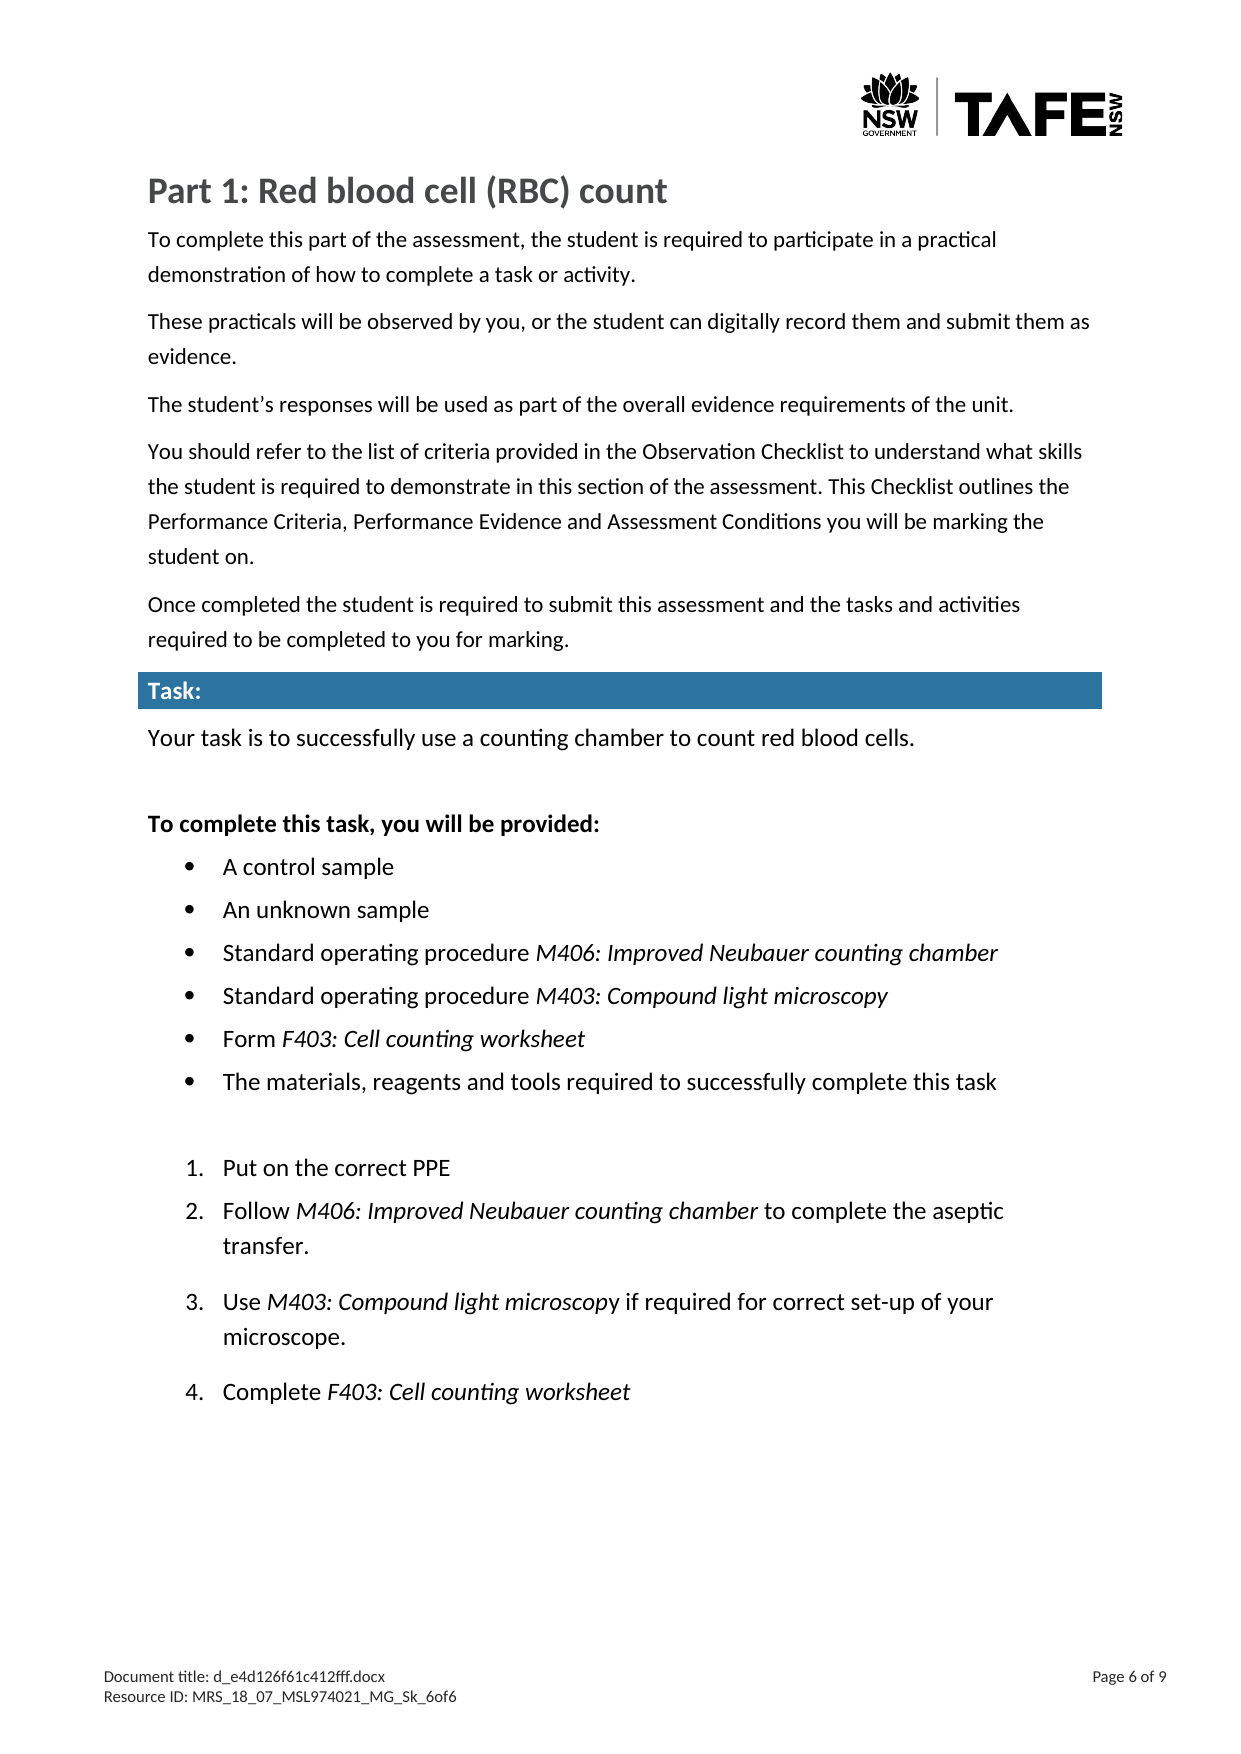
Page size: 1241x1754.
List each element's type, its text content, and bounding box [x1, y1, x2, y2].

list A control sample [185, 851, 1092, 881]
list Complete F403: Cell counting worksheet [185, 1377, 1092, 1407]
text The student’s responses will be used as part of the overall evidence requirements of the unit. [148, 390, 1092, 418]
list Form F403: Cell counting worksheet [185, 1023, 1092, 1053]
list An unknown sample [185, 894, 1092, 924]
text These practicals will be observed by you, or the student can digitally record them and submit them as evidence. [148, 307, 1092, 370]
list The materials, reagents and tools required to successfully complete this task [185, 1066, 1092, 1096]
text Task: [139, 674, 1101, 708]
subtitle Part 1: Red blood cell (RBC) count [148, 167, 1092, 212]
list Standard operating procedure M403: Compound light microscopy [185, 980, 1092, 1010]
list Follow M406: Improved Neubauer counting chamber to complete the aseptic transfer. [185, 1195, 1092, 1260]
text Your task is to successfully use a counting chamber to count red blood cells. [148, 722, 1092, 752]
text To complete this task, you will be provided: [148, 808, 1092, 838]
picture [861, 71, 1123, 137]
list Standard operating procedure M406: Improved Neubauer counting chamber [185, 937, 1092, 967]
text To complete this part of the assessment, the student is required to participate in a practical demonstration of how to complete a task or activity. [148, 225, 1092, 288]
text Once completed the student is required to submit this assessment and the tasks and activities required to be completed to you for marking. [148, 590, 1092, 653]
list Put on the correct PPE [185, 1152, 1092, 1182]
text You should refer to the list of criteria provided in the Observation Checklist to understand what skills the student is required to demonstrate in this section of the assessment. This Checklist outlines the Performance Criteria, Performance Evidence and Assessment Conditions you will be marking the student on. [148, 437, 1092, 570]
list Use M403: Compound light microscopy if required for correct set-up of your microscope. [185, 1286, 1092, 1351]
